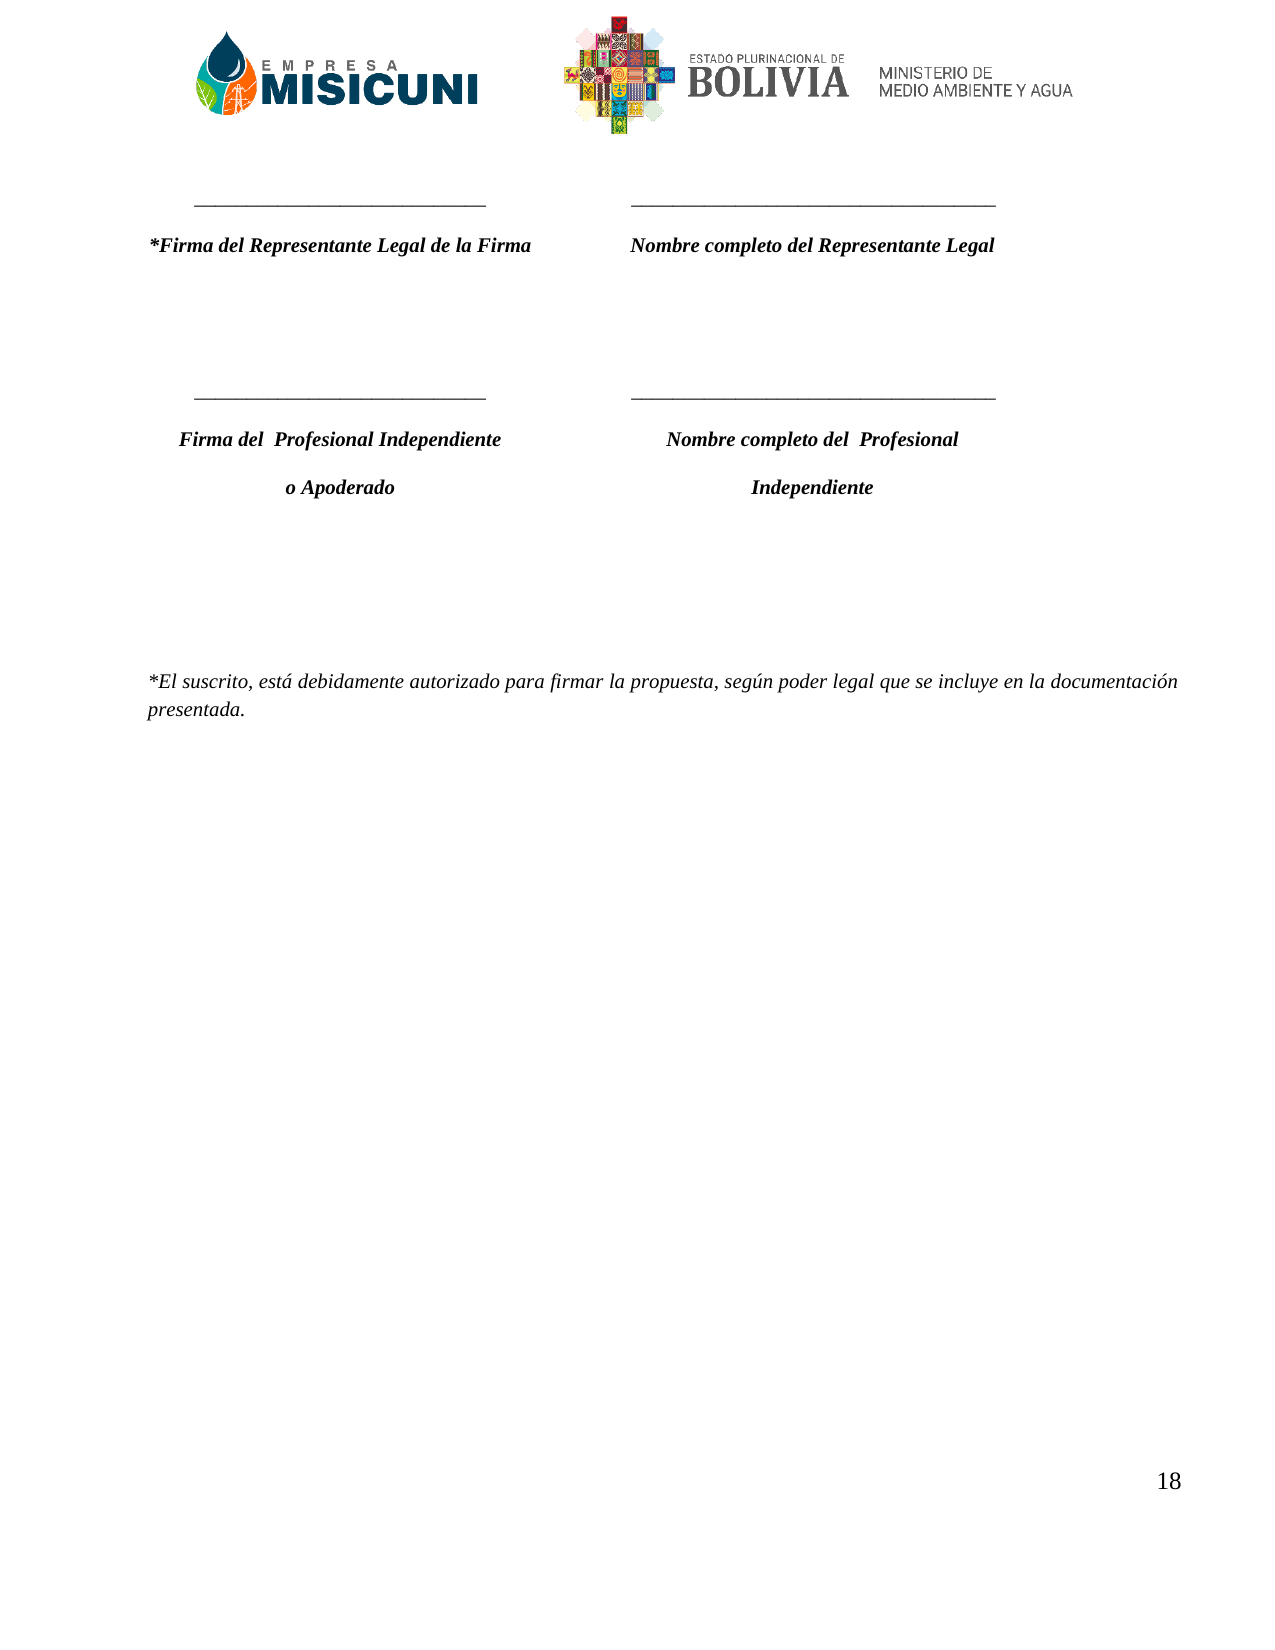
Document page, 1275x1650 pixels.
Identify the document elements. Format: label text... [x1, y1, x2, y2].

picture [190, 27, 478, 118]
text o Apoderado Independiente [148, 475, 1181, 499]
text ____________________________ ___________________________________ [148, 185, 1181, 209]
text ____________________________ ___________________________________ [148, 378, 1181, 402]
text Firma del Profesional Independiente Nombre completo del Profesional [148, 427, 1181, 451]
picture [548, 0, 1088, 150]
text *Firma del Representante Legal de completo del Representante Legal [148, 233, 1181, 257]
text *El suscrito, está debidamente autorizado para firmar la propuesta, según poder legal que se incluye en la documentación presentada. [148, 669, 1181, 721]
